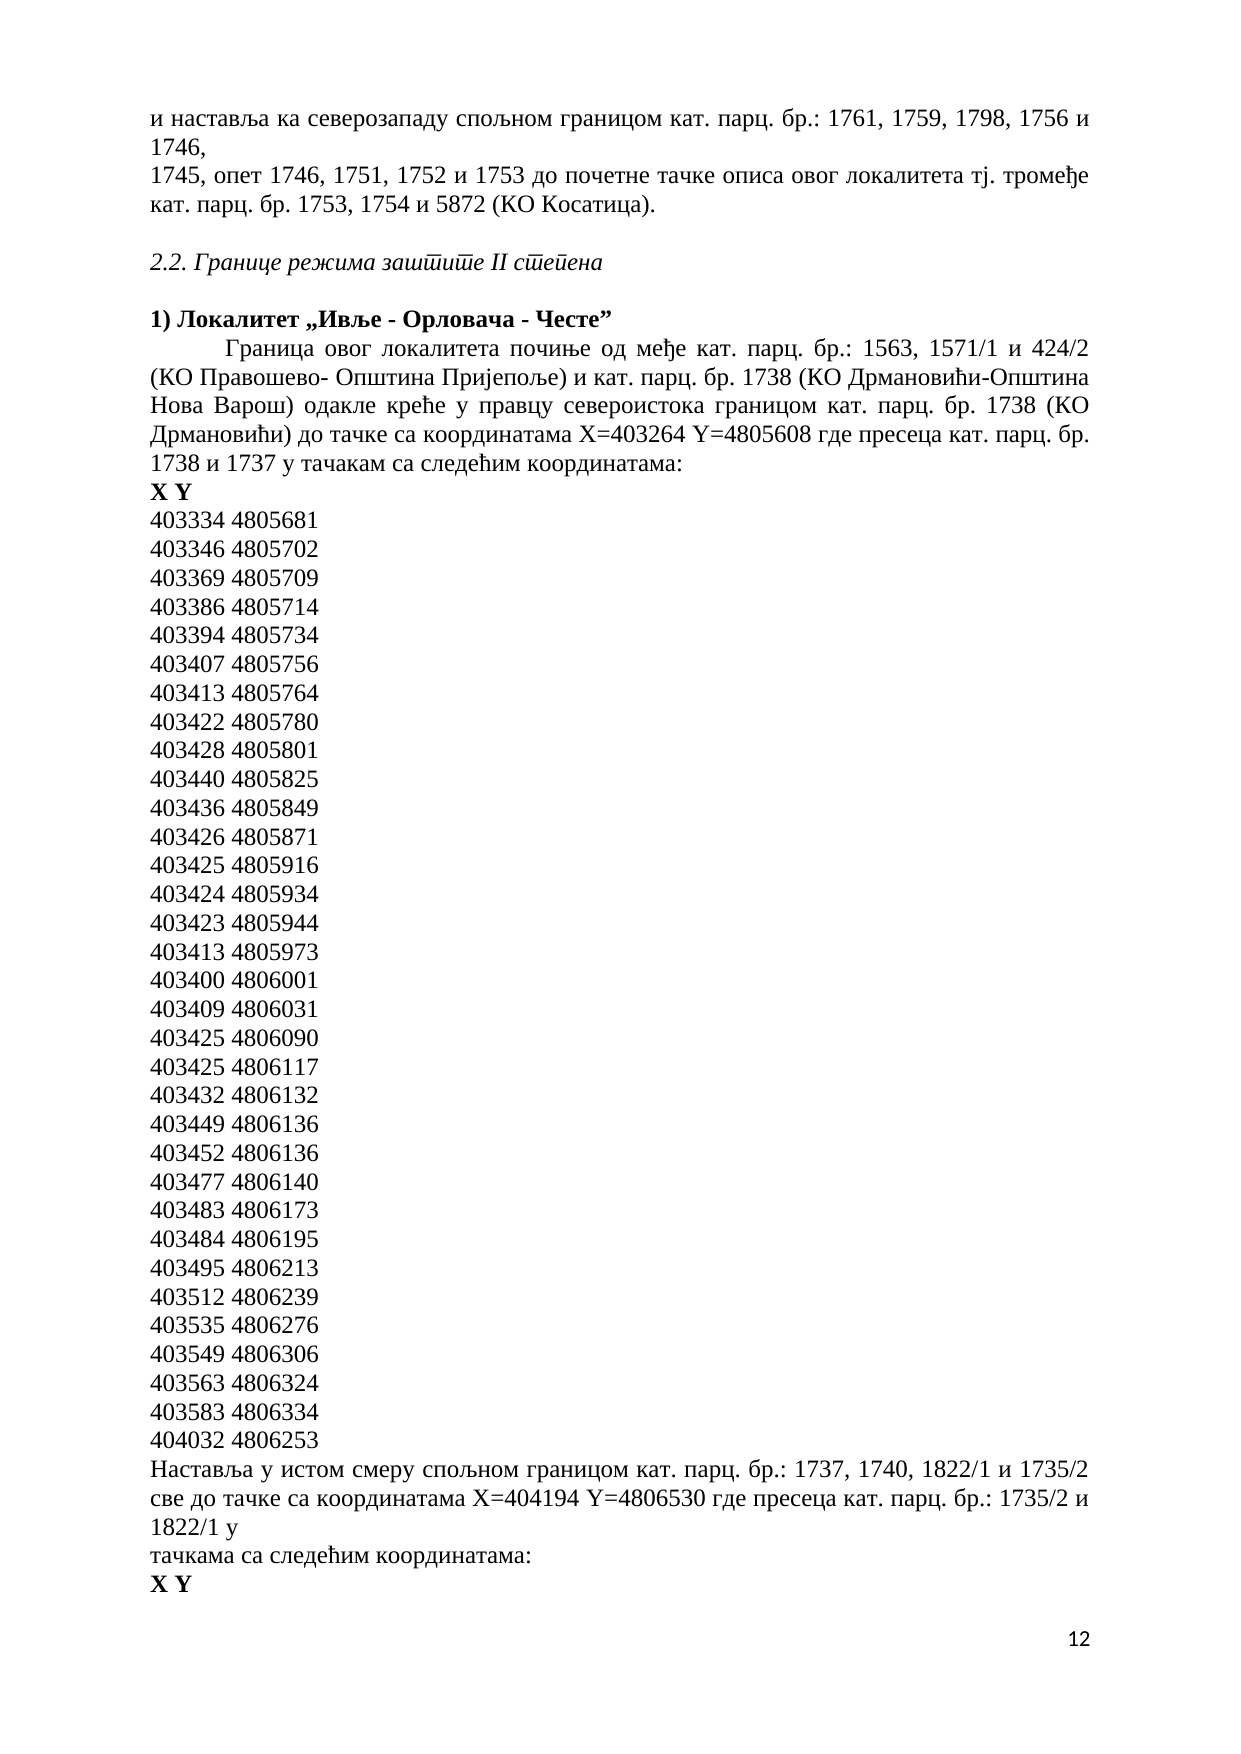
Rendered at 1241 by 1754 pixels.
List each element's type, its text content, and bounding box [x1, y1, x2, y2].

text 1) Локалитет „Ивље - Орловача - Честе” [150, 304, 1090, 333]
text и наставља ка северозападу спољном границом кат. парц. бр.: 1761, 1759, 1798, 1756 и 1746, [150, 103, 1090, 161]
text 403413 4805973 [150, 937, 1090, 966]
text X Y [150, 1569, 1090, 1598]
text 403495 4806213 [150, 1253, 1090, 1282]
text тачкама са следећим координатама: [150, 1541, 1090, 1569]
text 403549 4806306 [150, 1339, 1090, 1368]
text 403432 4806132 [150, 1081, 1090, 1109]
text 403400 4806001 [150, 966, 1090, 994]
text 2.2. Границе режимa заштите II степена [150, 247, 1119, 276]
text 403409 4806031 [150, 994, 1090, 1023]
text 403425 4806090 [150, 1023, 1090, 1052]
text 403535 4806276 [150, 1311, 1090, 1339]
text 403334 4805681 [150, 506, 1090, 534]
text 403369 4805709 [150, 563, 1090, 592]
text Наставља у истом смеру спољном границом кат. парц. бр.: 1737, 1740, 1822/1 и 1735/2 све до тачке са координатама X=404194 Y=4806530 где пресеца кат. парц. бр.: 1735/2 и 1822/1 у [150, 1454, 1090, 1541]
text Граница овог локалитета почиње од међе кат. парц. бр.: 1563, 1571/1 и 424/2 (КО Правошево- Општина Пријепоље) и кат. парц. бр. 1738 (КО Дрмановићи-Општина Нова Варош) одакле креће у правцу североистока границом кат. парц. бр. 1738 (КО Дрмановићи) до тачке са координатама X=403264 Y=4805608 где пресеца кат. парц. бр. 1738 и 1737 у тачакам са следећим координатама: [150, 333, 1090, 477]
text 1745, опет 1746, 1751, 1752 и 1753 до почетне тачке описа овог локалитета тј. тромеђе кат. парц. бр. 1753, 1754 и 5872 (КО Косатица). [150, 161, 1090, 218]
text 403452 4806136 [150, 1138, 1090, 1167]
text 403449 4806136 [150, 1109, 1090, 1138]
text 403413 4805764 [150, 678, 1090, 707]
text X Y [150, 477, 1090, 506]
text 403423 4805944 [150, 908, 1090, 937]
text 403477 4806140 [150, 1167, 1090, 1196]
text 403407 4805756 [150, 649, 1090, 678]
text 403386 4805714 [150, 592, 1090, 621]
text 403426 4805871 [150, 822, 1090, 851]
text 403346 4805702 [150, 534, 1090, 563]
text 403425 4806117 [150, 1052, 1090, 1081]
text 403436 4805849 [150, 793, 1090, 822]
text 403440 4805825 [150, 764, 1090, 793]
text 403422 4805780 [150, 707, 1090, 736]
text 403428 4805801 [150, 736, 1090, 764]
text 403563 4806324 [150, 1368, 1090, 1397]
text 403425 4805916 [150, 851, 1090, 879]
text 403484 4806195 [150, 1224, 1090, 1253]
text 403483 4806173 [150, 1196, 1090, 1224]
text 403424 4805934 [150, 879, 1090, 908]
text 403583 4806334 [150, 1397, 1090, 1426]
text 404032 4806253 [150, 1426, 1090, 1454]
text 403512 4806239 [150, 1282, 1090, 1311]
text 403394 4805734 [150, 621, 1090, 649]
